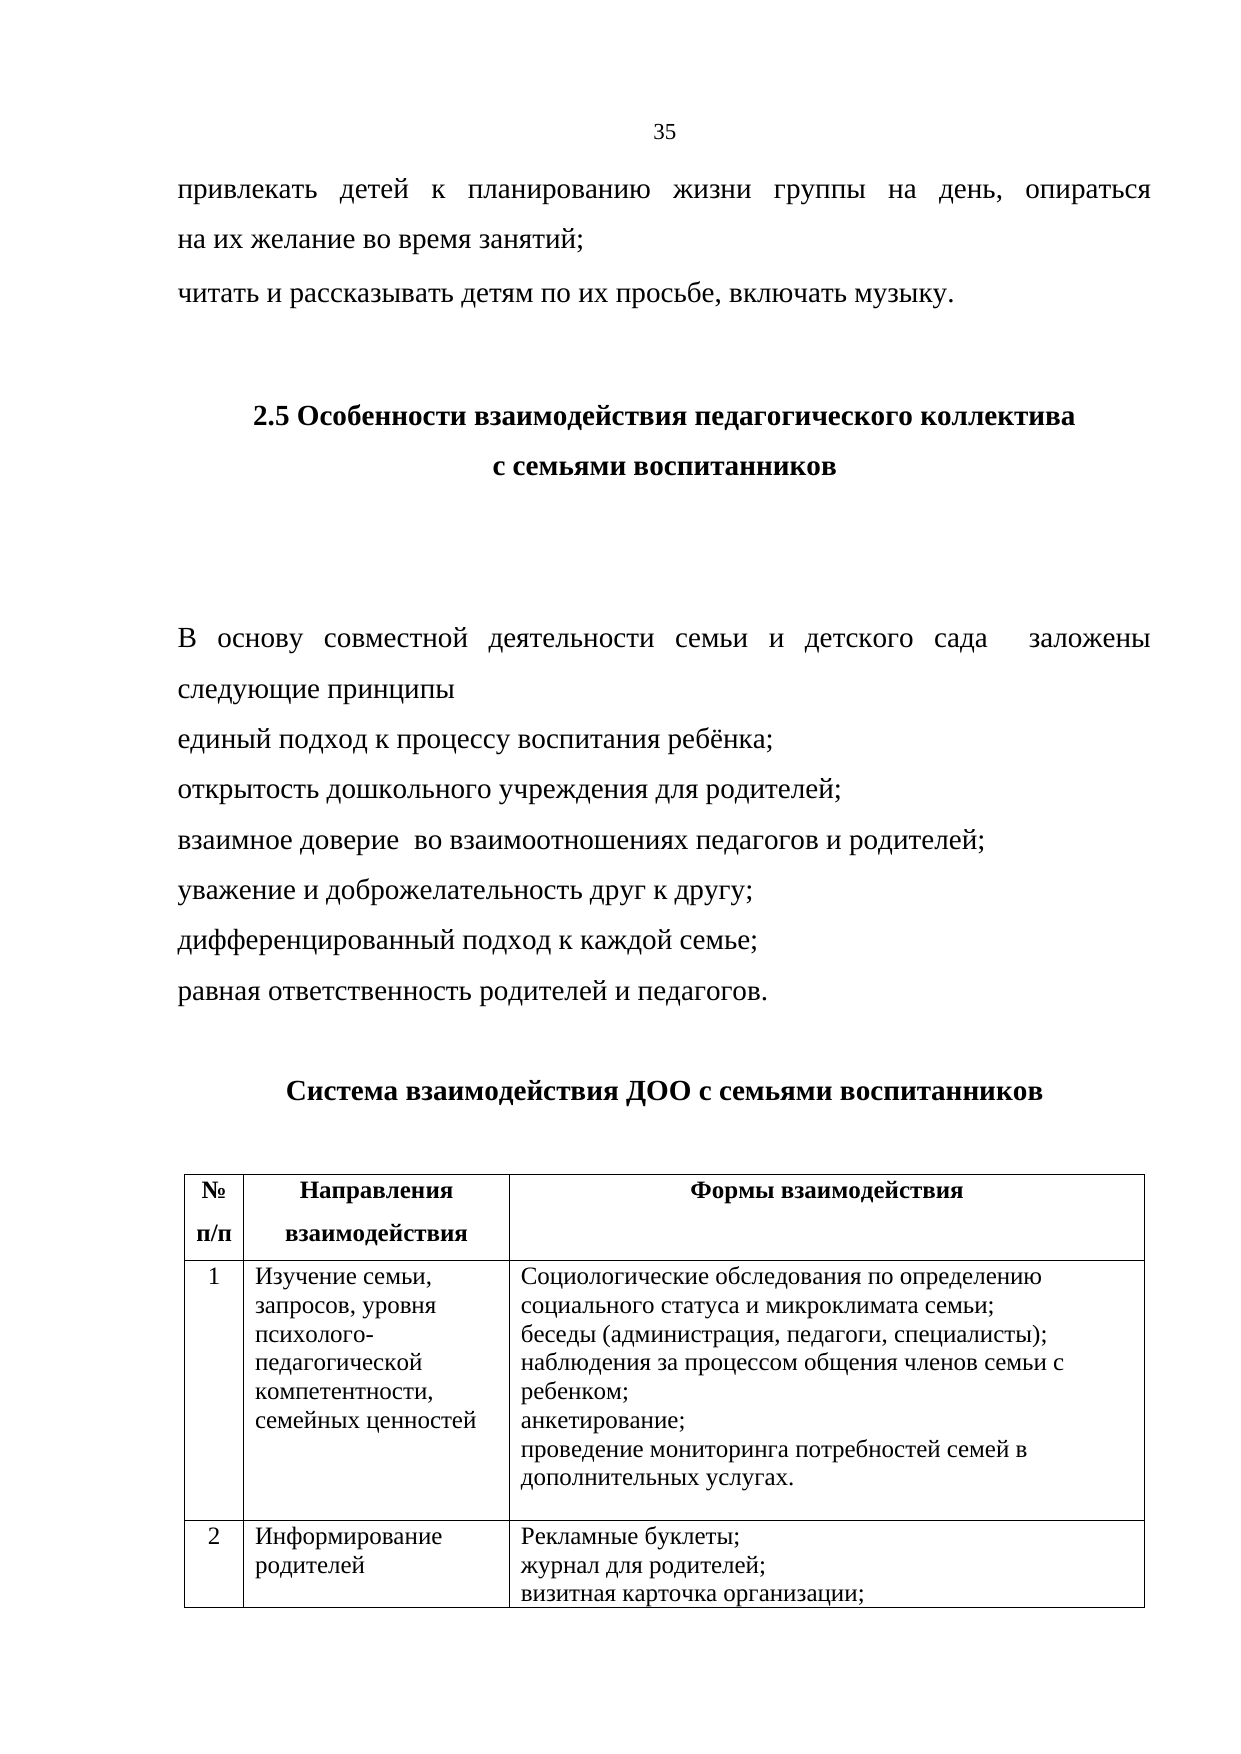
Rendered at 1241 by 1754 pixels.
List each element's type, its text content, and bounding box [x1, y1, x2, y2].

table_cell Социологические обследования по определению социального статуса и микроклимата семьи; беседы (администрация, педагоги, специалисты); наблюдения за процессом общения членов семьи с ребенком; анкетирование; проведение мониторинга потребностей семей в дополнительных услугах. [510, 1261, 1144, 1520]
text дифференцированный подход к каждой семье; [177, 922, 1152, 956]
text уважение и доброжелательность друг к другу; [177, 872, 1152, 906]
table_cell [510, 1521, 1144, 1607]
table_header Направления взаимодействия [244, 1175, 509, 1260]
text читать и рассказывать детям по их просьбе, включать музыку. [177, 275, 1152, 309]
text равная ответственность родителей и педагогов. [177, 973, 1152, 1006]
text открытость дошкольного учреждения для родителей; [177, 772, 1152, 805]
table_header № п/п [185, 1175, 243, 1260]
text привлекать детей к планированию жизни группы на день, опираться на их желание во время занятий; [177, 171, 1152, 255]
text 2.5 Особенности взаимодействия педагогического коллектива с семьями воспитанников [177, 398, 1152, 481]
table_cell 1 [185, 1261, 243, 1520]
table_cell 2 [185, 1521, 243, 1607]
text В основу совместной деятельности семьи и детского сада заложены следующие принципы [177, 621, 1152, 704]
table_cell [244, 1521, 509, 1607]
text Система взаимодействия ДОО с семьями воспитанников [177, 1073, 1152, 1107]
table_cell Изучение семьи, запросов, уровня психолого-педагогической компетентности, семейных ценностей [244, 1261, 509, 1520]
table_header Формы взаимодействия [510, 1175, 1144, 1260]
text взаимное доверие во взаимоотношениях педагогов и родителей; [177, 822, 1152, 855]
text единый подход к процессу воспитания ребёнка; [177, 721, 1152, 755]
